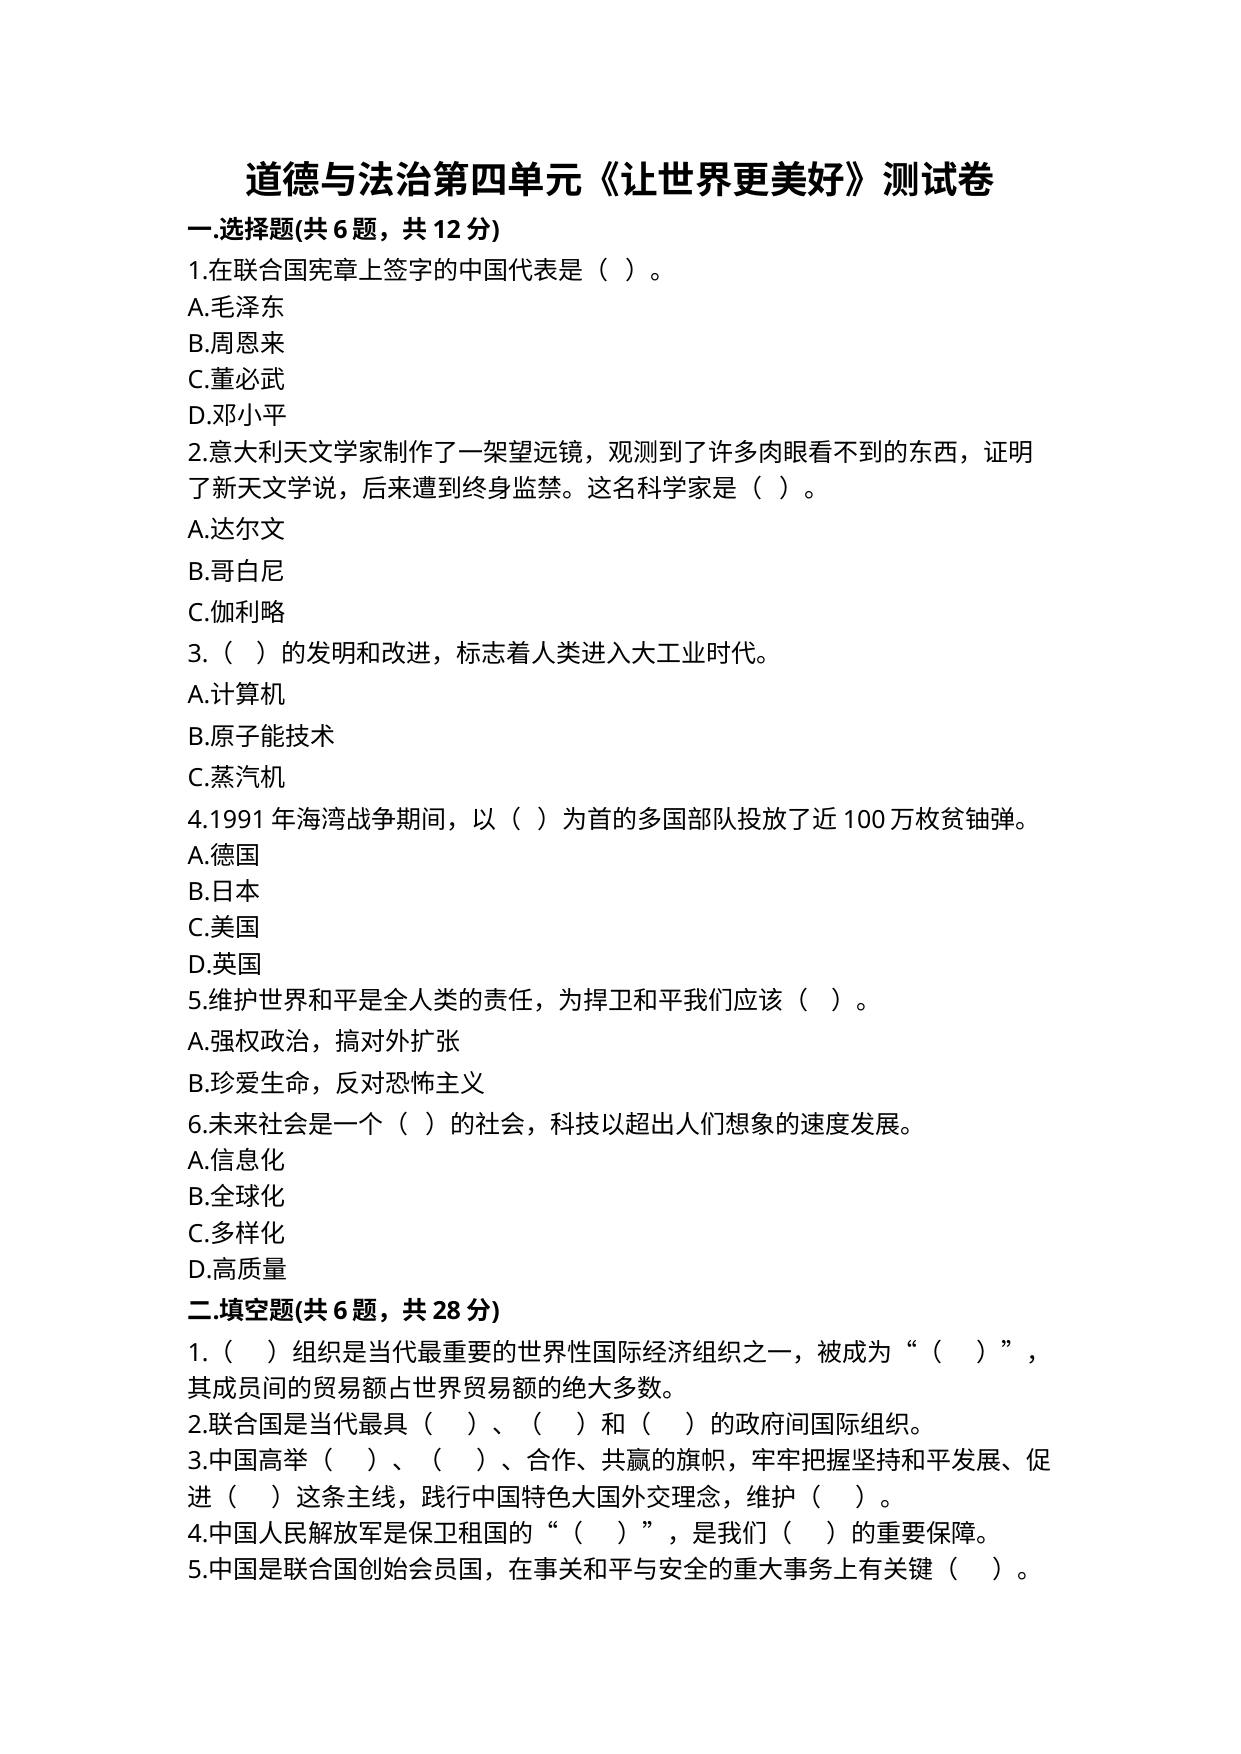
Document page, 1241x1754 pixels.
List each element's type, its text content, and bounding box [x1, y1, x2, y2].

text A.计算机 [187, 675, 1053, 711]
text 2.意大利天文学家制作了一架望远镜，观测到了许多肉眼看不到的东西，证明了新天文学说，后来遭到终身监禁。这名科学家是（ ）。 [187, 432, 1053, 504]
text B.珍爱生命，反对恐怖主义 [187, 1063, 1053, 1099]
text A.强权政治，搞对外扩张 [187, 1022, 1053, 1058]
subtitle 一.选择题(共6题，共12分) [187, 209, 1053, 246]
text 6.未来社会是一个（ ）的社会，科技以超出人们想象的速度发展。 A.信息化 B.全球化 C.多样化 D.高质量 [187, 1104, 1053, 1286]
text C.伽利略 [187, 592, 1053, 628]
text 5.中国是联合国创始会员国，在事关和平与安全的重大事务上有关键（ ）。 [187, 1549, 1053, 1586]
text 4.中国人民解放军是保卫租国的“（ ）”，是我们（ ）的重要保障。 [187, 1513, 1053, 1549]
text 5.维护世界和平是全人类的责任，为捍卫和平我们应该（ ）。 [187, 980, 1053, 1017]
text B.原子能技术 [187, 716, 1053, 753]
text 4.1991年海湾战争期间，以（ ）为首的多国部队投放了近100万枚贫铀弹。 A.德国 B.日本 C.美国 D.英国 [187, 799, 1053, 980]
text 3.中国高举（ ）、（ ）、合作、共赢的旗帜，牢牢把握坚持和平发展、促进（ ）这条主线，践行中国特色大国外交理念，维护（ ）。 [187, 1441, 1053, 1513]
subtitle 二.填空题(共6题，共28分) [187, 1291, 1053, 1327]
text 2.联合国是当代最具（ ）、（ ）和（ ）的政府间国际组织。 [187, 1404, 1053, 1441]
text 1.（ ）组织是当代最重要的世界性国际经济组织之一，被成为“（ ）”，其成员间的贸易额占世界贸易额的绝大多数。 [187, 1332, 1053, 1404]
text C.蒸汽机 [187, 758, 1053, 794]
text B.哥白尼 [187, 551, 1053, 587]
subtitle 道德与法治第四单元《让世界更美好》测试卷 [187, 150, 1053, 204]
text 3.（ ）的发明和改进，标志着人类进入大工业时代。 [187, 634, 1053, 670]
text 1.在联合国宪章上签字的中国代表是（ ）。 A.毛泽东 B.周恩来 C.董必武 D.邓小平 [187, 251, 1053, 432]
text A.达尔文 [187, 509, 1053, 546]
